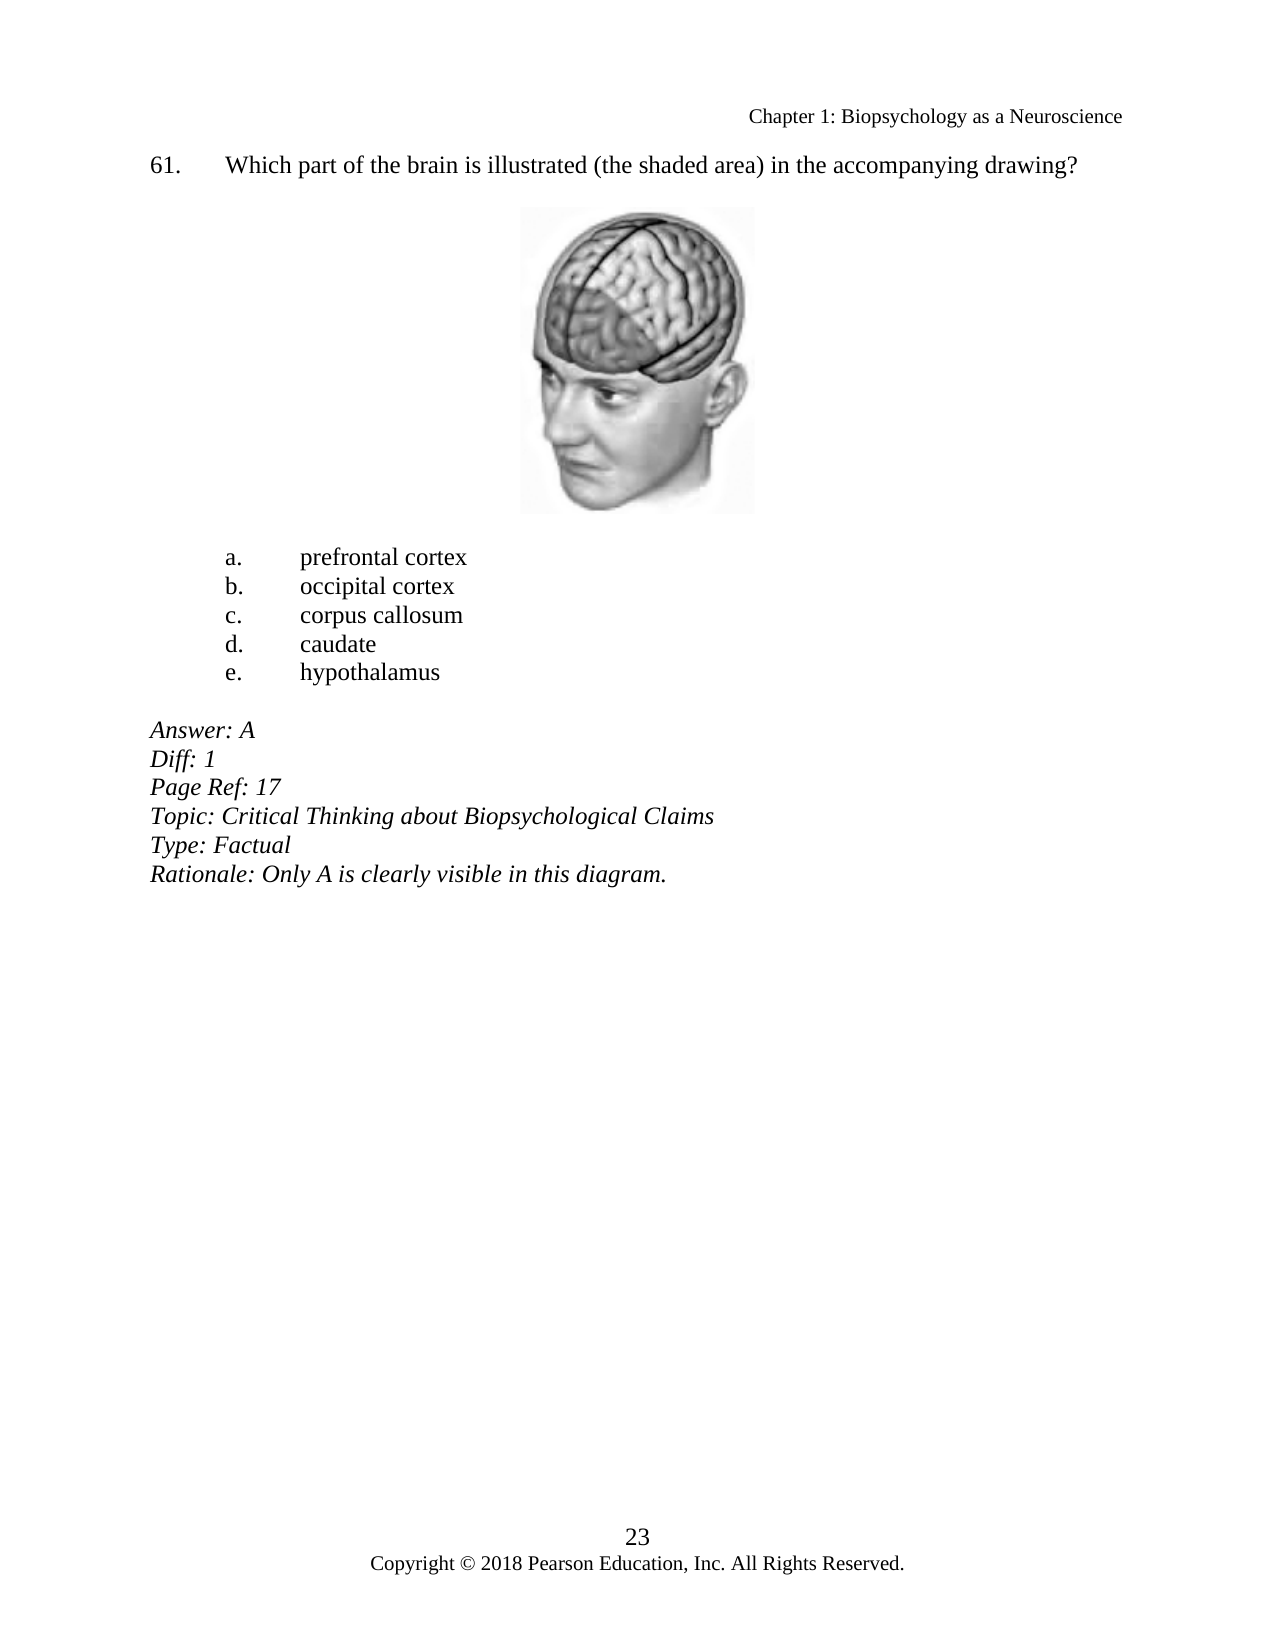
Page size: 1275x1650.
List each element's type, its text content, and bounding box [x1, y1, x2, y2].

text a. prefrontal cortex [225, 542, 1125, 571]
text Page Ref: 17 [150, 772, 1125, 801]
text e. hypothalamus [225, 657, 1125, 686]
text Answer: A [150, 715, 1125, 744]
text b. occipital cortex [225, 571, 1125, 600]
text 61. Which part of the brain is illustrated (the shaded area) in the accompanying drawing? [150, 150, 1125, 179]
text Type: Factual [150, 830, 1125, 859]
text c. corpus callosum [225, 600, 1125, 629]
text Diff: 1 [150, 744, 1125, 772]
picture [520, 207, 755, 514]
text d. caudate [225, 629, 1125, 657]
text Topic: Critical Thinking about Biopsychological Claims [150, 801, 1125, 830]
text Rationale: Only A is clearly visible in this diagram. [150, 859, 1125, 887]
